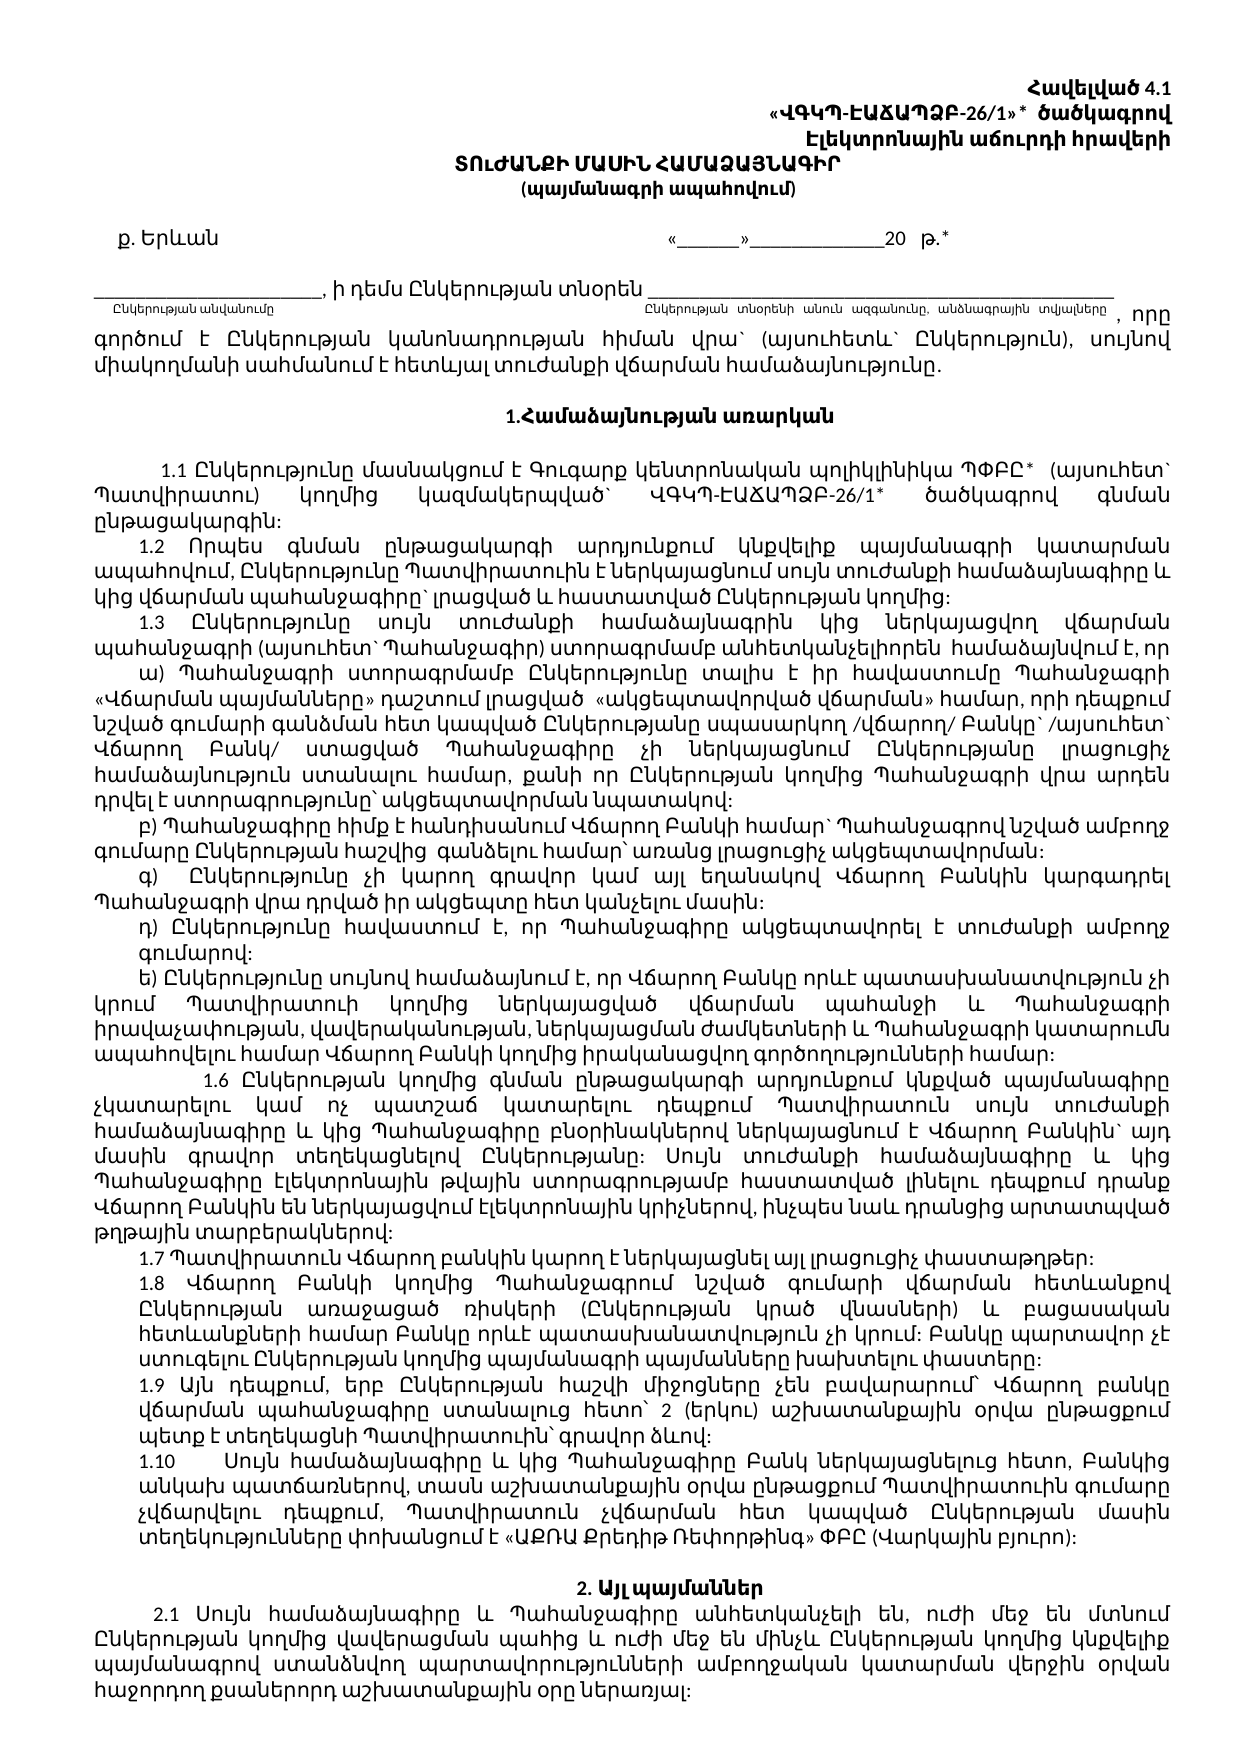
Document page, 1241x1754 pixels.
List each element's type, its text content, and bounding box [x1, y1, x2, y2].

text 2. Այլ պայմաններ [169, 1575, 1171, 1601]
text ք. Երևան «______»_____________20 թ.* [94, 225, 1171, 250]
text 1.8 Վճարող Բանկի կողմից Պահանջագրում նշված գումարի վճարման հետևանքով Ընկերության առաջացած ռիսկերի (Ընկերության կրած վնասների) և բացասական հետևանքների համար Բանկը որևէ պատասխանատվություն չի կրում: Բանկը պարտավոր չէ ստուգելու Ընկերության կողմից պայմանագրի պայմանները խախտելու փաստերը: [138, 1270, 1171, 1372]
text 1.2 Որպես գնման ընթացակարգի արդյունքում կնքվելիք պայմանագրի կատարման ապահովում, Ընկերությունը Պատվիրատուին է ներկայացնում սույն տուժանքի համաձայնագիրը և կից վճարման պահանջագիրը` լրացված և հաստատված Ընկերության կողմից: [94, 533, 1171, 609]
text բ) Պահանջագիրը հիմք է հանդիսանում Վճարող Բանկի համար` Պահանջագրով նշված ամբողջ գումարը Ընկերության հաշվից գանձելու համար՝ առանց լրացուցիչ ակցեպտավորման: [94, 813, 1171, 864]
text դ) Ընկերությունը հավաստում է, որ Պահանջագիրը ակցեպտավորել է տուժանքի ամբողջ գումարով: [138, 914, 1171, 965]
text Ընկերության անվանումը Ընկերության տնօրենի անուն ազգանունը, անձնագրային տվյալները , որը գործում է Ընկերության կանոնադրության հիման վրա` (այսուհետև` Ընկերություն), սույնով միակողմանի սահմանում է հետևյալ տուժանքի վճարման համաձայնությունը. [94, 301, 1171, 377]
text 1.6 Ընկերության կողմից գնման ընթացակարգի արդյունքում կնքված պայմանագիրը չկատարելու կամ ոչ պատշաճ կատարելու դեպքում Պատվիրատուն սույն տուժանքի համաձայնագիրը և կից Պահանջագիրը բնօրինակներով ներկայացնում է Վճարող Բանկին` այդ մասին գրավոր տեղեկացնելով Ընկերությանը: Սույն տուժանքի համաձայնագիրը և կից Պահանջագիրը էլեկտրոնային թվային ստորագրությամբ հաստատված լինելու դեպքում դրանք Վճարող Բանկին են ներկայացվում էլեկտրոնային կրիչներով, ինչպես նաև դրանցից արտատպված թղթային տարբերակներով: [94, 1067, 1171, 1245]
text գ) Ընկերությունը չի կարող գրավոր կամ այլ եղանակով Վճարող Բանկին կարգադրել Պահանջագրի վրա դրված իր ակցեպտը հետ կանչելու մասին: [94, 864, 1171, 914]
text ՏՈւԺԱՆՔԻ ՄԱՍԻՆ ՀԱՄԱՁԱՅՆԱԳԻՐ [94, 151, 1171, 177]
text 2.1 Սույն համաձայնագիրը և Պահանջագիրը անհետկանչելի են, ուժի մեջ են մտնում Ընկերության կողմից վավերացման պահից և ուժի մեջ են մինչև Ընկերության կողմից կնքվելիք պայմանագրով ստանձնվող պարտավորությունների ամբողջական կատարման վերջին օրվան հաջորդող քսաներորդ աշխատանքային օրը ներառյալ: [94, 1601, 1171, 1702]
text 1.9 Այն դեպքում, երբ Ընկերության հաշվի միջոցները չեն բավարարում՝ Վճարող բանկը վճարման պահանջագիրը ստանալուց հետո՝ 2 (երկու) աշխատանքային օրվա ընթացքում պետք է տեղեկացնի Պատվիրատուին՝ գրավոր ձևով: [138, 1372, 1171, 1448]
text Հավելված 4.1 [94, 75, 1171, 100]
text ______________________, ի դեմս Ընկերության տնօրեն _____________________________________________ [94, 276, 1171, 301]
text 1.3 Ընկերությունը սույն տուժանքի համաձայնագրին կից ներկայացվող վճարման պահանջագրի (այսուհետ` Պահանջագիր) ստորագրմամբ անհետկանչելիորեն համաձայնվում է, որ [94, 609, 1171, 660]
text 1.Համաձայնության առարկան [169, 403, 1171, 428]
text 1.7 Պատվիրատուն Վճարող բանկին կարող է ներկայացնել այլ լրացուցիչ փաստաթղթեր: [138, 1245, 1171, 1270]
text 1.1 Ընկերությունը մասնակցում է Գուգարք կենտրոնական պոլիկլինիկա ՊՓԲԸ* (այսուհետ` Պատվիրատու) կողմից կազմակերպված` ՎԳԿՊ-ԷԱՃԱՊՁԲ-26/1* ծածկագրով գնման ընթացակարգին: [94, 457, 1171, 533]
text ե) Ընկերությունը սույնով համաձայնում է, որ Վճարող Բանկը որևէ պատասխանատվություն չի կրում Պատվիրատուի կողմից ներկայացված վճարման պահանջի և Պահանջագրի իրավաչափության, վավերականության, ներկայացման ժամկետների և Պահանջագրի կատարումն ապահովելու համար Վճարող Բանկի կողմից իրականացվող գործողությունների համար: [94, 965, 1171, 1067]
text Էլեկտրոնային աճուրդի հրավերի [94, 126, 1171, 151]
text (պայմանագրի ապահովում) [94, 177, 1171, 199]
text 1.10 Սույն համաձայնագիրը և կից Պահանջագիրը Բանկ ներկայացնելուց հետո, Բանկից անկախ պատճառներով, տասն աշխատանքային օրվա ընթացքում Պատվիրատուին գումարը չվճարվելու դեպքում, Պատվիրատուն չվճարման հետ կապված Ընկերության մասին տեղեկությունները փոխանցում է «ԱՔՌԱ Քրեդիթ Ռեփորթինգ» ՓԲԸ (Վարկային բյուրո): [138, 1448, 1171, 1550]
text «ՎԳԿՊ-ԷԱՃԱՊՁԲ-26/1»* ծածկագրով [94, 100, 1171, 126]
text ա) Պահանջագրի ստորագրմամբ Ընկերությունը տալիս է իր հավաստումը Պահանջագրի «Վճարման պայմանները» դաշտում լրացված «ակցեպտավորված վճարման» համար, որի դեպքում նշված գումարի գանձման հետ կապված Ընկերությանը սպասարկող /վճարող/ Բանկը` /այսուհետ` Վճարող Բանկ/ ստացված Պահանջագիրը չի ներկայացնում Ընկերությանը լրացուցիչ համաձայնություն ստանալու համար, քանի որ Ընկերության կողմից Պահանջագրի վրա արդեն դրվել է ստորագրությունը՝ ակցեպտավորման նպատակով: [94, 660, 1171, 813]
